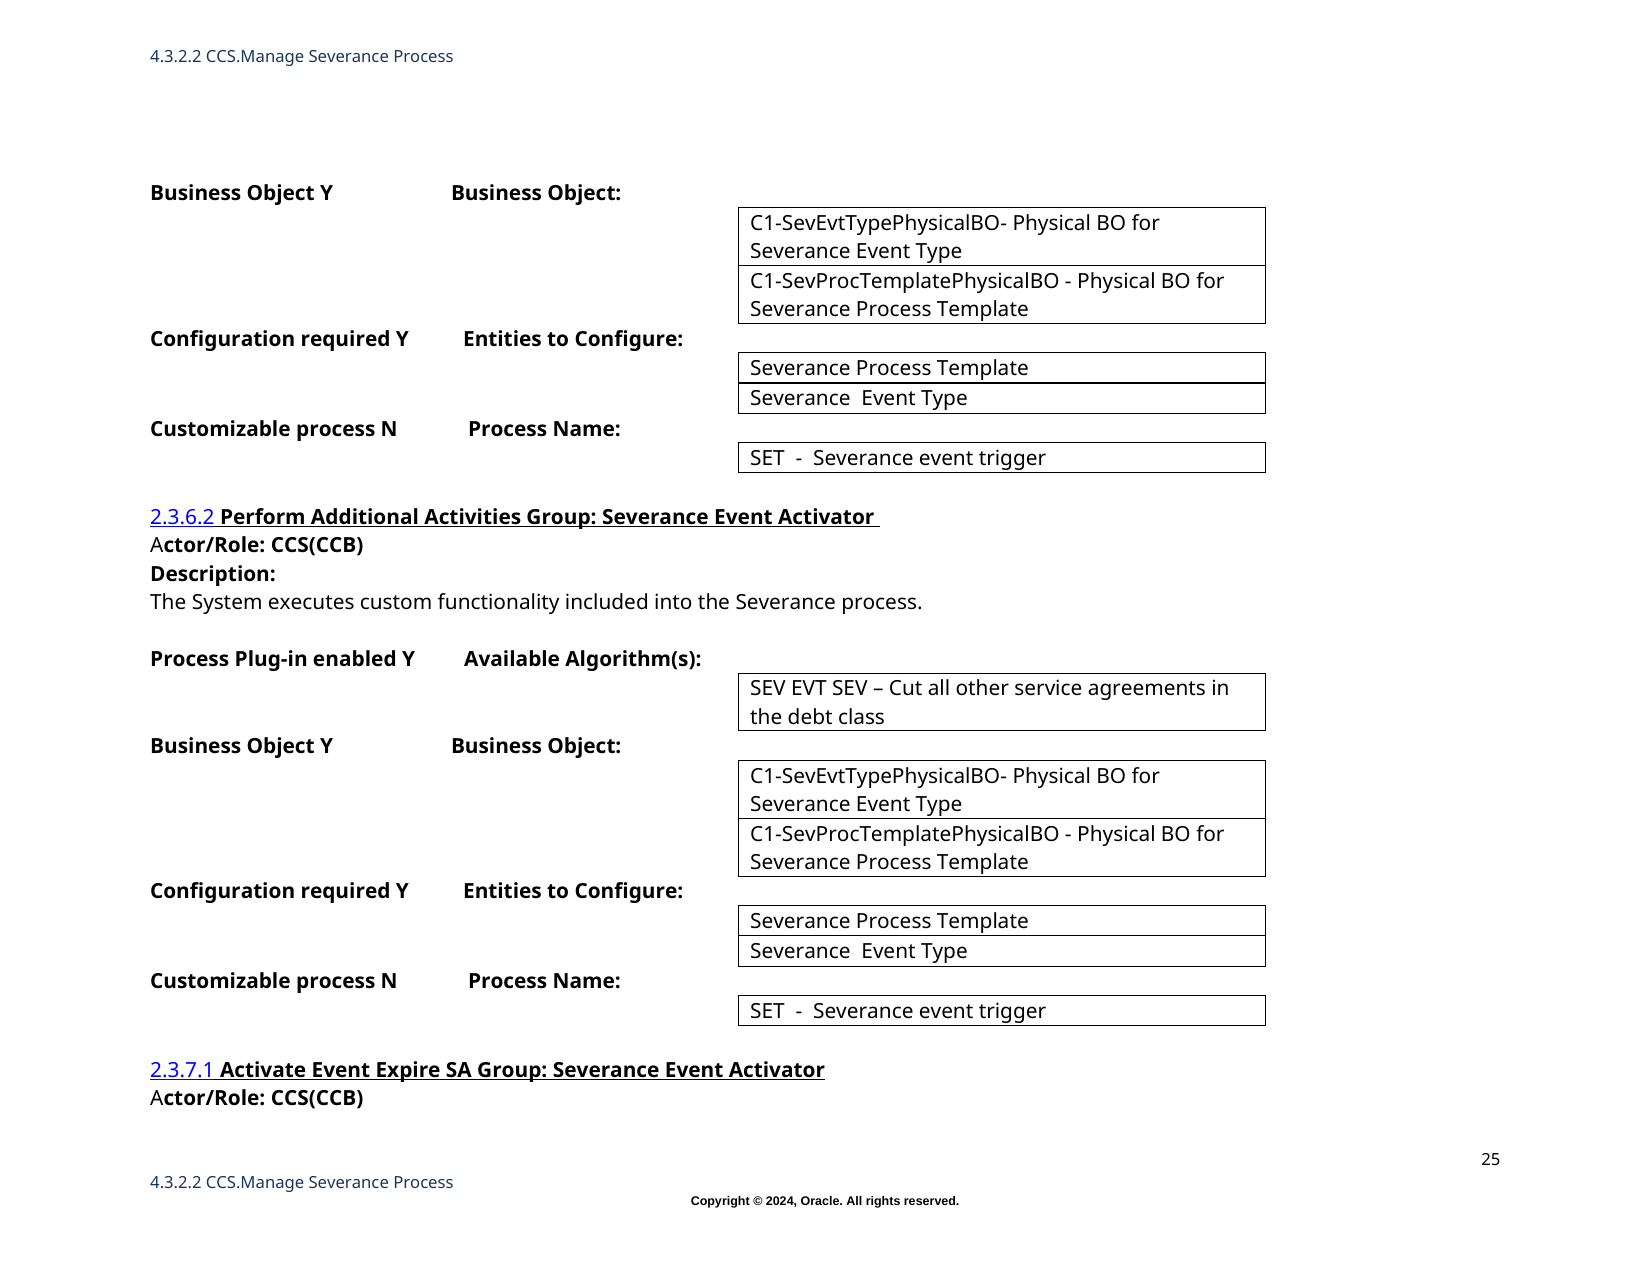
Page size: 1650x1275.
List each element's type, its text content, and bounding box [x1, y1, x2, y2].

table_header Severance Process Template [739, 906, 1265, 935]
text Description: [150, 559, 1500, 587]
text Business Object Y Business Object: [150, 731, 1500, 760]
table_cell C1-SevProcTemplatePhysicalBO - Physical BO for Severance Process Template [739, 819, 1265, 876]
table_header Severance Process Template [739, 353, 1265, 382]
text The System executes custom functionality included into the Severance process. [150, 587, 1500, 616]
text Process Plug-in enabled Y Available Algorithm(s): [150, 644, 1500, 672]
text Customizable process N Process Name: [150, 414, 1500, 442]
text Actor/Role: CCS(CCB) [150, 530, 1500, 559]
table_header SET - Severance event trigger [739, 443, 1265, 472]
text 2.3.7.1 Activate Event Expire SA Group: Severance Event Activator [150, 1055, 1500, 1083]
text Configuration required Y Entities to Configure: [150, 324, 1500, 352]
text 2.3.6.2 Perform Additional Activities Group: Severance Event Activator [150, 502, 1500, 530]
text Business Object Y Business Object: [150, 178, 1500, 207]
text Customizable process N Process Name: [150, 967, 1500, 995]
table_header C1-SevEvtTypePhysicalBO- Physical BO for Severance Event Type [739, 761, 1265, 818]
table_header SEV EVT SEV – Cut all other service agreements in the debt class [739, 674, 1265, 730]
table_header C1-SevEvtTypePhysicalBO- Physical BO for Severance Event Type [739, 208, 1265, 265]
table_header SET - Severance event trigger [739, 996, 1265, 1025]
table_cell Severance Event Type [739, 384, 1265, 413]
table_cell Severance Event Type [739, 936, 1265, 966]
table_cell C1-SevProcTemplatePhysicalBO - Physical BO for Severance Process Template [739, 266, 1265, 323]
text Actor/Role: CCS(CCB) [150, 1083, 1500, 1112]
text Configuration required Y Entities to Configure: [150, 877, 1500, 905]
